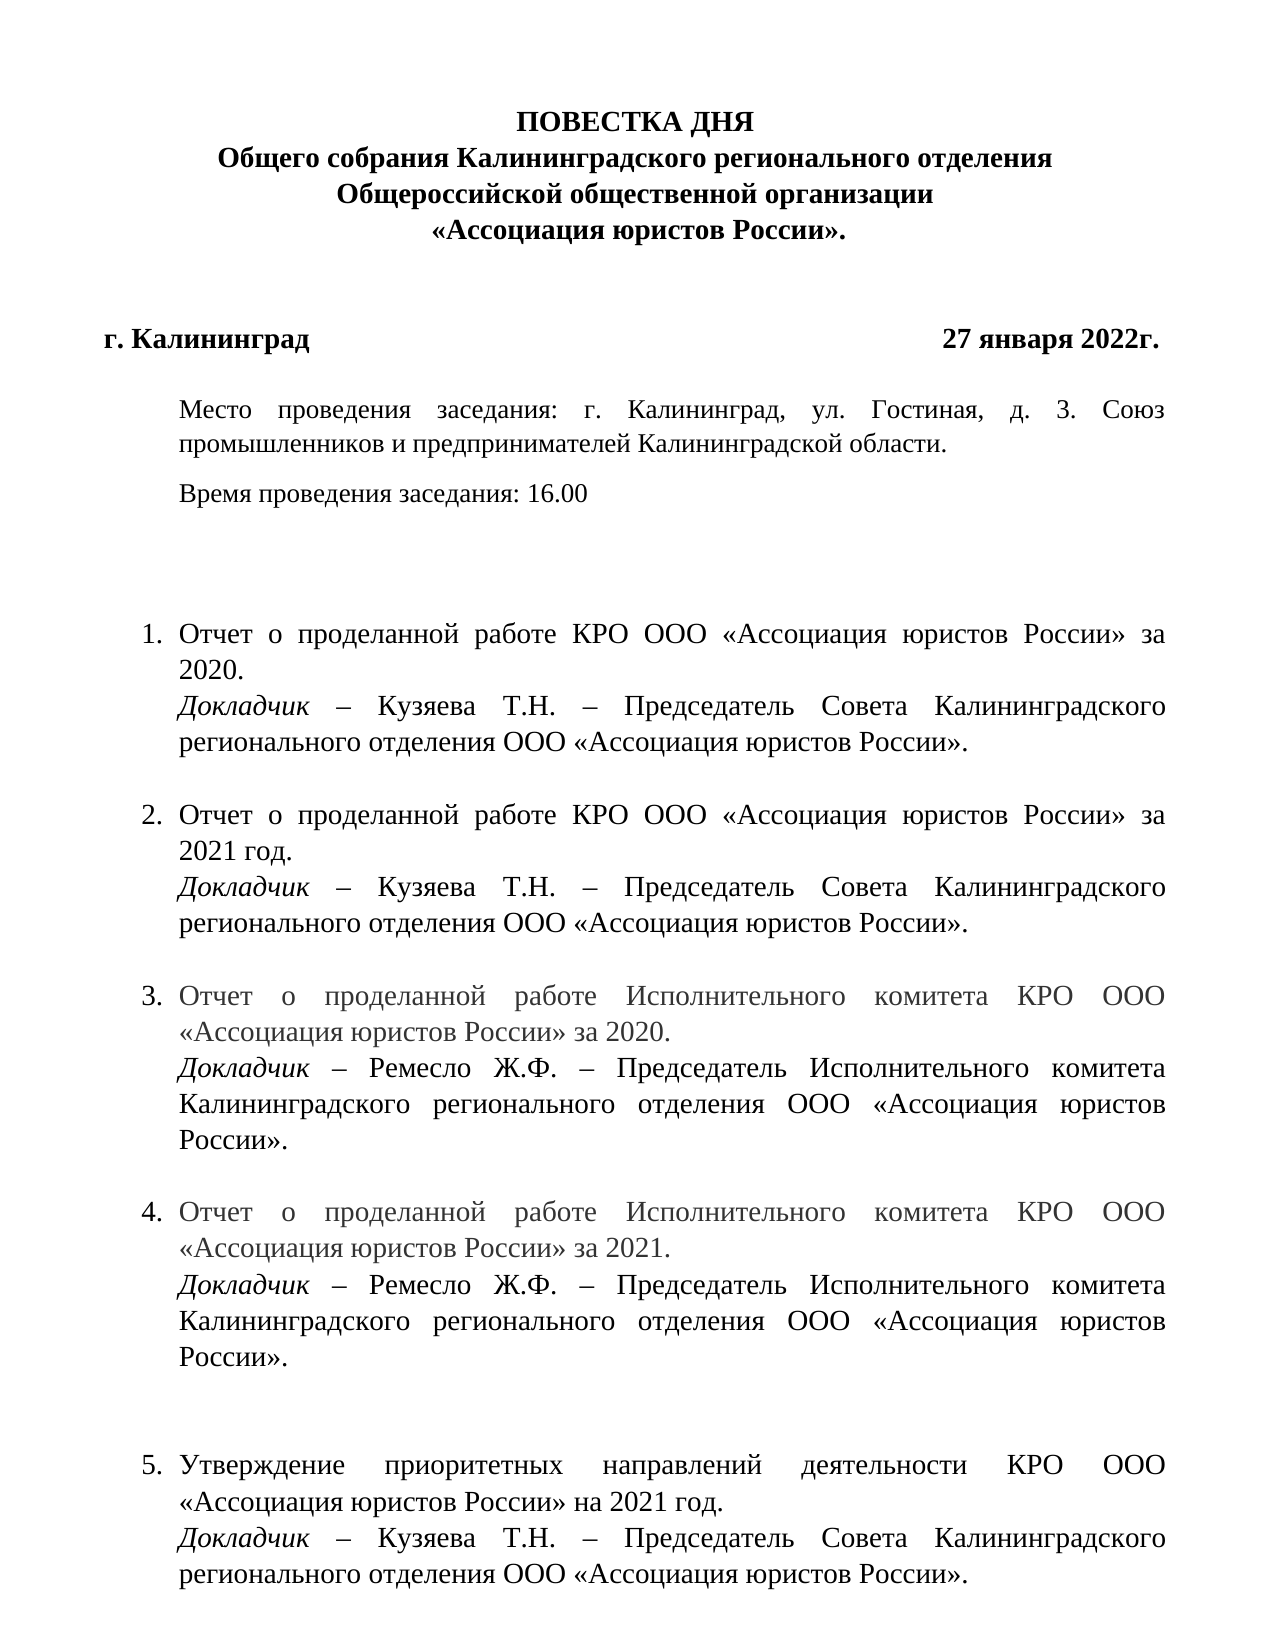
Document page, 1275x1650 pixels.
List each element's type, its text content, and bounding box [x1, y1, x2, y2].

list Отчет о проделанной работе КРО ООО «Ассоциация юристов России» за 2021 год. [141, 797, 1167, 867]
text «Ассоциация юристов России». [103, 212, 1167, 246]
list Утверждение приоритетных направлений деятельности КРО ООО «Ассоциация юристов России» на 2021 год. [141, 1447, 1167, 1517]
list Отчет о проделанной работе Исполнительного комитета КРО ООО «Ассоциация юристов России» за 2020. [141, 978, 1167, 1047]
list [178, 1520, 1167, 1589]
list Докладчик – Ремесло Ж.Ф. – Председатель Исполнительного комитета Калининградского регионального отделения ООО «Ассоциация юристов России». [178, 1050, 1167, 1156]
list Докладчик – Кузяева Т.Н. – Председатель Совета Калининградского регионального отделения ООО «Ассоциация юристов России». [178, 688, 1167, 758]
text ПОВЕСТКА ДНЯ [103, 104, 1167, 138]
list Отчет о проделанной работе КРО ООО «Ассоциация юристов России» за 2020. [141, 616, 1167, 686]
list Докладчик – Кузяева Т.Н. – Председатель Совета Калининградского регионального отделения ООО «Ассоциация юристов России». [178, 869, 1167, 939]
list Докладчик – Ремесло Ж.Ф. – Председатель Исполнительного комитета Калининградского регионального отделения ООО «Ассоциация юристов России». [178, 1267, 1167, 1373]
text Общего собрания Калининградского регионального отделения Общероссийской общественной организации [103, 140, 1167, 210]
list Отчет о проделанной работе Исполнительного комитета КРО ООО «Ассоциация юристов России» за 2021. [141, 1194, 1167, 1264]
text Место проведения заседания: г. Калининград, ул. Гостиная, д. 3. Союз промышленников и предпринимателей Калининградской области. [178, 393, 1167, 458]
text Время проведения заседания: 16.00 [103, 477, 1167, 508]
text г. Калининград 27 января 2022г. [103, 321, 1167, 354]
